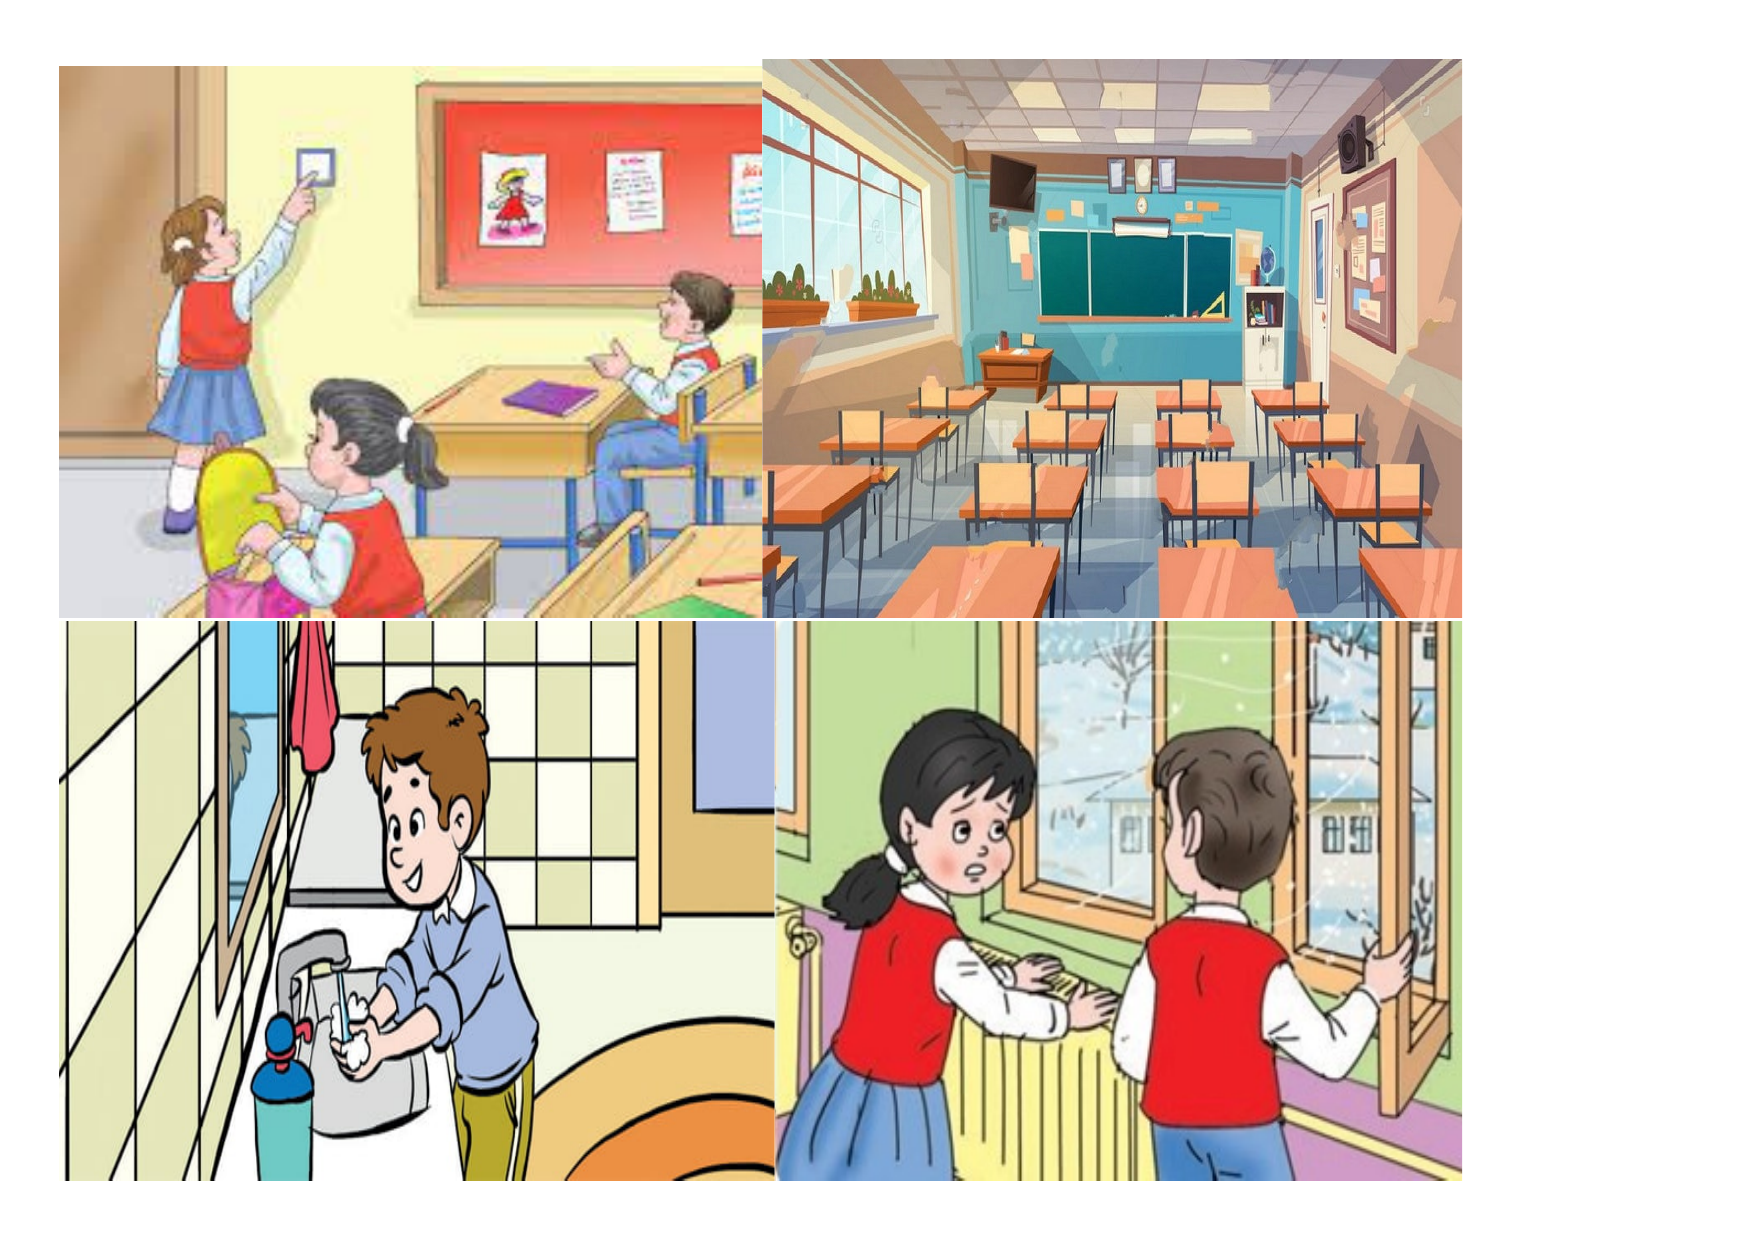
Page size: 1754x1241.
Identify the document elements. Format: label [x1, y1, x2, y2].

picture [59, 59, 1463, 618]
picture [59, 621, 1463, 1181]
